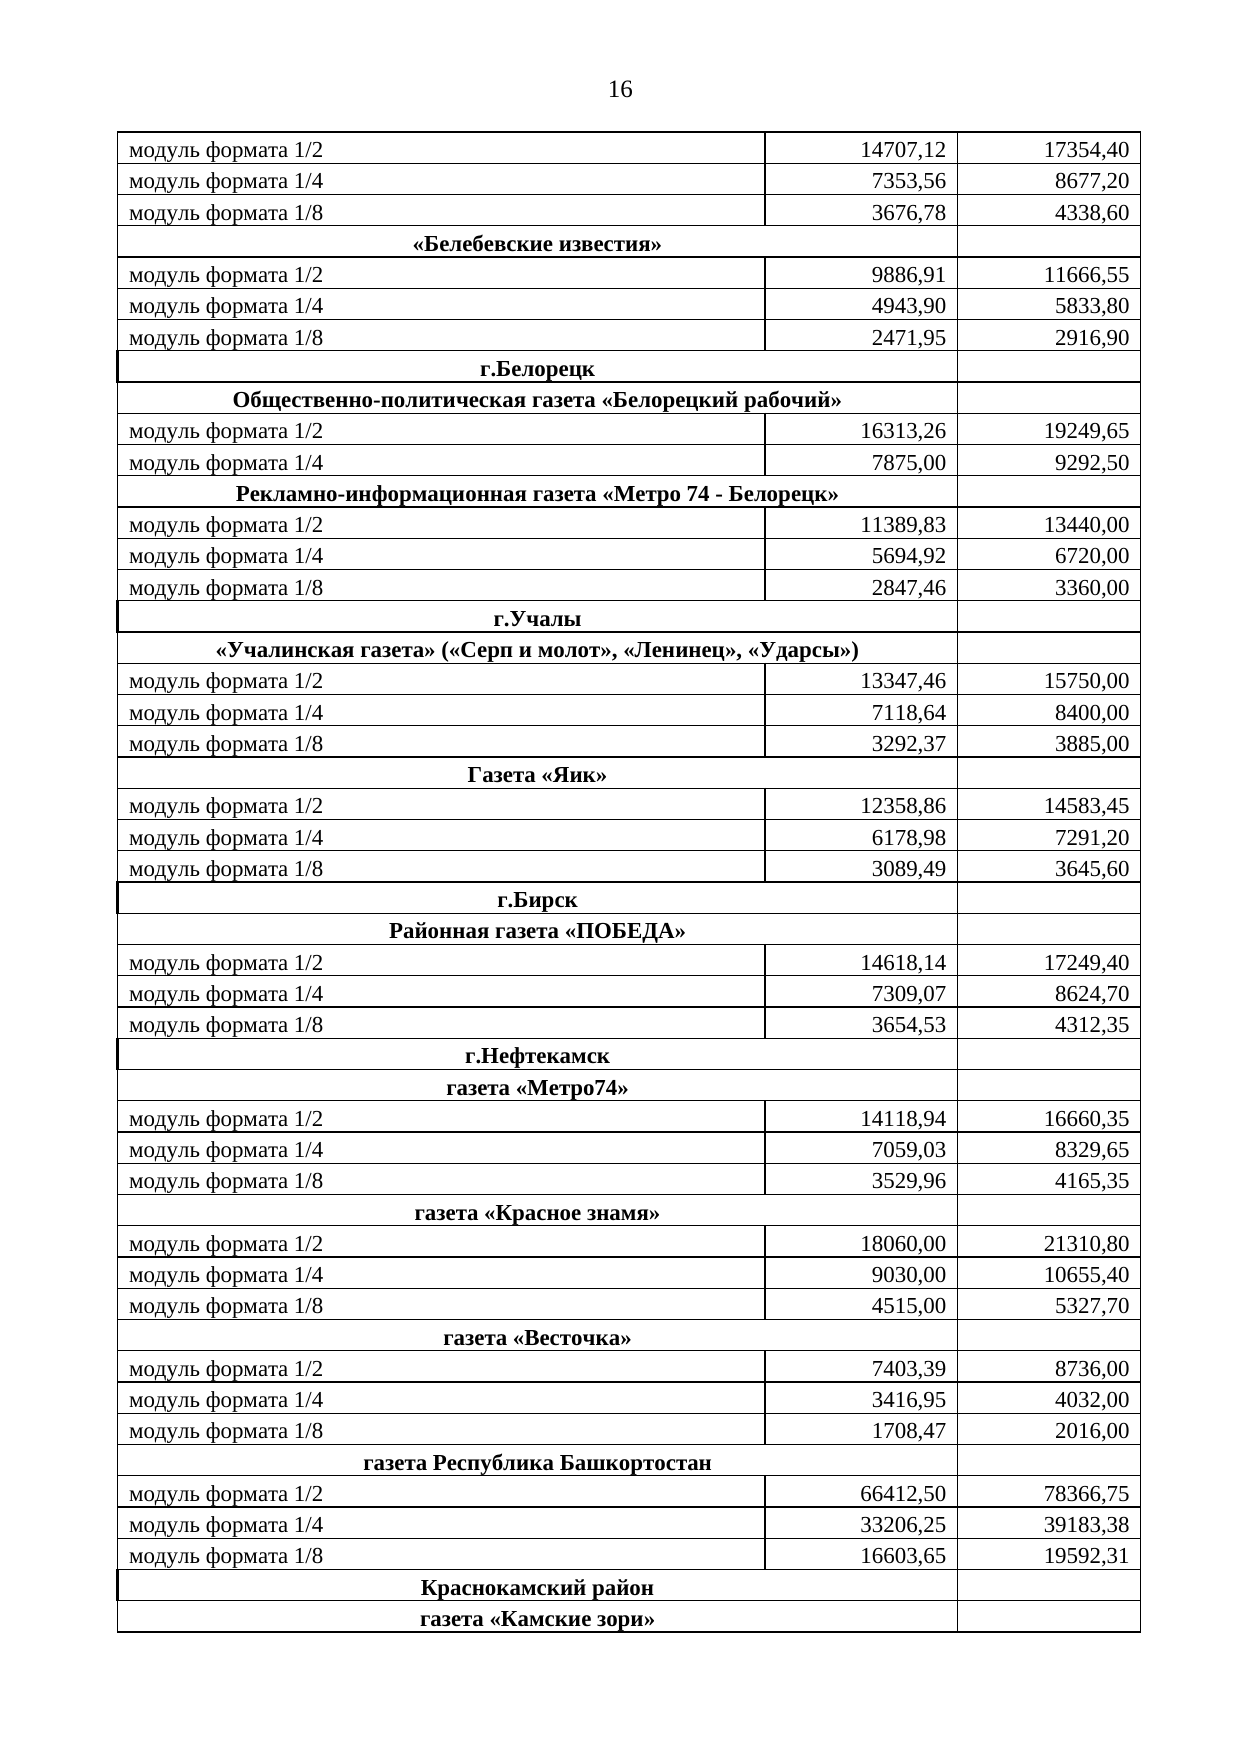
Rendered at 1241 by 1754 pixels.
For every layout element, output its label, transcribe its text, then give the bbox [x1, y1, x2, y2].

table_cell 7309,07 [766, 976, 957, 1006]
table_cell модуль формата 1/2 [118, 133, 764, 163]
table_cell модуль формата 1/2 [118, 1101, 764, 1131]
table_cell «Учалинская газета» («Серп и молот», «Ленинец», «Ударсы») [118, 633, 957, 663]
table_cell модуль формата 1/2 [118, 258, 764, 288]
table_cell модуль формата 1/8 [118, 320, 764, 350]
table_cell 16603,65 [766, 1539, 957, 1569]
table_cell модуль формата 1/4 [118, 976, 764, 1006]
table_cell 11389,83 [766, 508, 957, 538]
table_cell 4165,35 [958, 1164, 1140, 1194]
table_cell модуль формата 1/2 [118, 414, 764, 444]
table_cell модуль формата 1/4 [118, 164, 764, 194]
table_cell модуль формата 1/8 [118, 195, 764, 225]
table_cell 3416,95 [766, 1383, 957, 1413]
table_cell 10655,40 [958, 1258, 1140, 1288]
table_cell 17249,40 [958, 945, 1140, 975]
table_cell г.Белорецк [119, 351, 957, 381]
table_cell 11666,55 [958, 258, 1140, 288]
table_cell 15750,00 [958, 664, 1140, 694]
table_cell 5833,80 [958, 289, 1140, 319]
table_cell «Белебевские известия» [118, 226, 957, 256]
table_cell 7291,20 [958, 820, 1140, 850]
table_cell модуль формата 1/2 [118, 945, 764, 975]
table_cell модуль формата 1/8 [118, 1164, 764, 1194]
table_cell 6178,98 [766, 820, 957, 850]
table_cell 5327,70 [958, 1289, 1140, 1319]
table_cell [958, 1070, 1140, 1100]
table_cell 3529,96 [766, 1164, 957, 1194]
table_cell г.Нефтекамск [119, 1039, 957, 1069]
table_cell Газета «Яик» [118, 758, 957, 788]
table_cell [958, 1570, 1140, 1600]
table_cell [958, 226, 1140, 256]
table_cell модуль формата 1/4 [118, 695, 764, 725]
table_cell модуль формата 1/4 [118, 1508, 764, 1538]
table_cell 16660,35 [958, 1101, 1140, 1131]
table_cell 14118,94 [766, 1101, 957, 1131]
table_cell 3654,53 [766, 1008, 957, 1038]
table_cell 3676,78 [766, 195, 957, 225]
table_cell модуль формата 1/4 [118, 1383, 764, 1413]
table_cell Краснокамский район [119, 1570, 957, 1600]
table_cell 19592,31 [958, 1539, 1140, 1569]
table_cell 66412,50 [766, 1476, 957, 1506]
table_cell модуль формата 1/4 [118, 1133, 764, 1163]
table_cell [958, 1320, 1140, 1350]
table_cell модуль формата 1/8 [118, 726, 764, 756]
table_cell 4338,60 [958, 195, 1140, 225]
table_cell 1708,47 [766, 1414, 957, 1444]
table_cell [958, 758, 1140, 788]
table_cell 5694,92 [766, 539, 957, 569]
table_cell модуль формата 1/2 [118, 664, 764, 694]
table_cell 2847,46 [766, 570, 957, 600]
table_cell модуль формата 1/2 [118, 789, 764, 819]
table_cell модуль формата 1/8 [118, 1414, 764, 1444]
table_cell газета «Камские зори» [118, 1601, 957, 1631]
table_cell [958, 914, 1140, 944]
table_cell модуль формата 1/8 [118, 1539, 764, 1569]
table_cell 8677,20 [958, 164, 1140, 194]
table_cell [958, 383, 1140, 413]
table_cell модуль формата 1/4 [118, 1258, 764, 1288]
table_cell модуль формата 1/8 [118, 1008, 764, 1038]
table_cell 6720,00 [958, 539, 1140, 569]
table_cell [958, 633, 1140, 663]
table_cell [958, 1601, 1140, 1631]
table_cell модуль формата 1/4 [118, 539, 764, 569]
table_cell 18060,00 [766, 1226, 957, 1256]
table_cell модуль формата 1/2 [118, 1351, 764, 1381]
table_cell 33206,25 [766, 1508, 957, 1538]
table_cell 4515,00 [766, 1289, 957, 1319]
table_cell 7118,64 [766, 695, 957, 725]
table_cell 3645,60 [958, 851, 1140, 881]
table_cell 8400,00 [958, 695, 1140, 725]
table_cell газета «Весточка» [118, 1320, 957, 1350]
table_cell [958, 351, 1140, 381]
table_cell модуль формата 1/8 [118, 851, 764, 881]
table_cell 4032,00 [958, 1383, 1140, 1413]
table_cell 8329,65 [958, 1133, 1140, 1163]
table_cell 7059,03 [766, 1133, 957, 1163]
table_cell [958, 601, 1140, 631]
table_cell 3360,00 [958, 570, 1140, 600]
table_cell 2916,90 [958, 320, 1140, 350]
table_cell 3089,49 [766, 851, 957, 881]
table_cell 7353,56 [766, 164, 957, 194]
table_cell 4312,35 [958, 1008, 1140, 1038]
table_cell 9886,91 [766, 258, 957, 288]
table_cell Общественно-политическая газета «Белорецкий рабочий» [118, 383, 957, 413]
table_cell [958, 476, 1140, 506]
table_cell 16313,26 [766, 414, 957, 444]
table_cell 3292,37 [766, 726, 957, 756]
table_cell 78366,75 [958, 1476, 1140, 1506]
table_cell 14707,12 [766, 133, 957, 163]
table_cell 13347,46 [766, 664, 957, 694]
table_cell модуль формата 1/4 [118, 820, 764, 850]
table_cell Рекламно-информационная газета «Метро 74 - Белорецк» [118, 476, 957, 506]
table_cell газета «Красное знамя» [118, 1195, 957, 1225]
table_cell 21310,80 [958, 1226, 1140, 1256]
table_cell г.Учалы [119, 601, 957, 631]
table_cell Районная газета «ПОБЕДА» [118, 914, 957, 944]
table_cell модуль формата 1/2 [118, 1226, 764, 1256]
table_cell модуль формата 1/2 [118, 1476, 764, 1506]
table_cell 4943,90 [766, 289, 957, 319]
table_cell 14618,14 [766, 945, 957, 975]
table_cell 3885,00 [958, 726, 1140, 756]
table_cell 7875,00 [766, 445, 957, 475]
table_cell 14583,45 [958, 789, 1140, 819]
table_cell модуль формата 1/8 [118, 1289, 764, 1319]
table_cell 2471,95 [766, 320, 957, 350]
table_cell 8736,00 [958, 1351, 1140, 1381]
table_cell газета Республика Башкортостан [118, 1445, 957, 1475]
table_cell [958, 1195, 1140, 1225]
table_cell 19249,65 [958, 414, 1140, 444]
table_cell модуль формата 1/8 [118, 570, 764, 600]
table_cell модуль формата 1/2 [118, 508, 764, 538]
table_cell [958, 883, 1140, 913]
table_cell 13440,00 [958, 508, 1140, 538]
table_cell 39183,38 [958, 1508, 1140, 1538]
table_cell [958, 1445, 1140, 1475]
table_cell 9030,00 [766, 1258, 957, 1288]
table_cell 9292,50 [958, 445, 1140, 475]
table_cell 8624,70 [958, 976, 1140, 1006]
table_cell модуль формата 1/4 [118, 445, 764, 475]
table_cell модуль формата 1/4 [118, 289, 764, 319]
table_cell газета «Метро74» [118, 1070, 957, 1100]
table_cell 17354,40 [958, 133, 1140, 163]
table_cell 2016,00 [958, 1414, 1140, 1444]
table_cell г.Бирск [119, 883, 957, 913]
table_cell [958, 1039, 1140, 1069]
table_cell 12358,86 [766, 789, 957, 819]
table_cell 7403,39 [766, 1351, 957, 1381]
